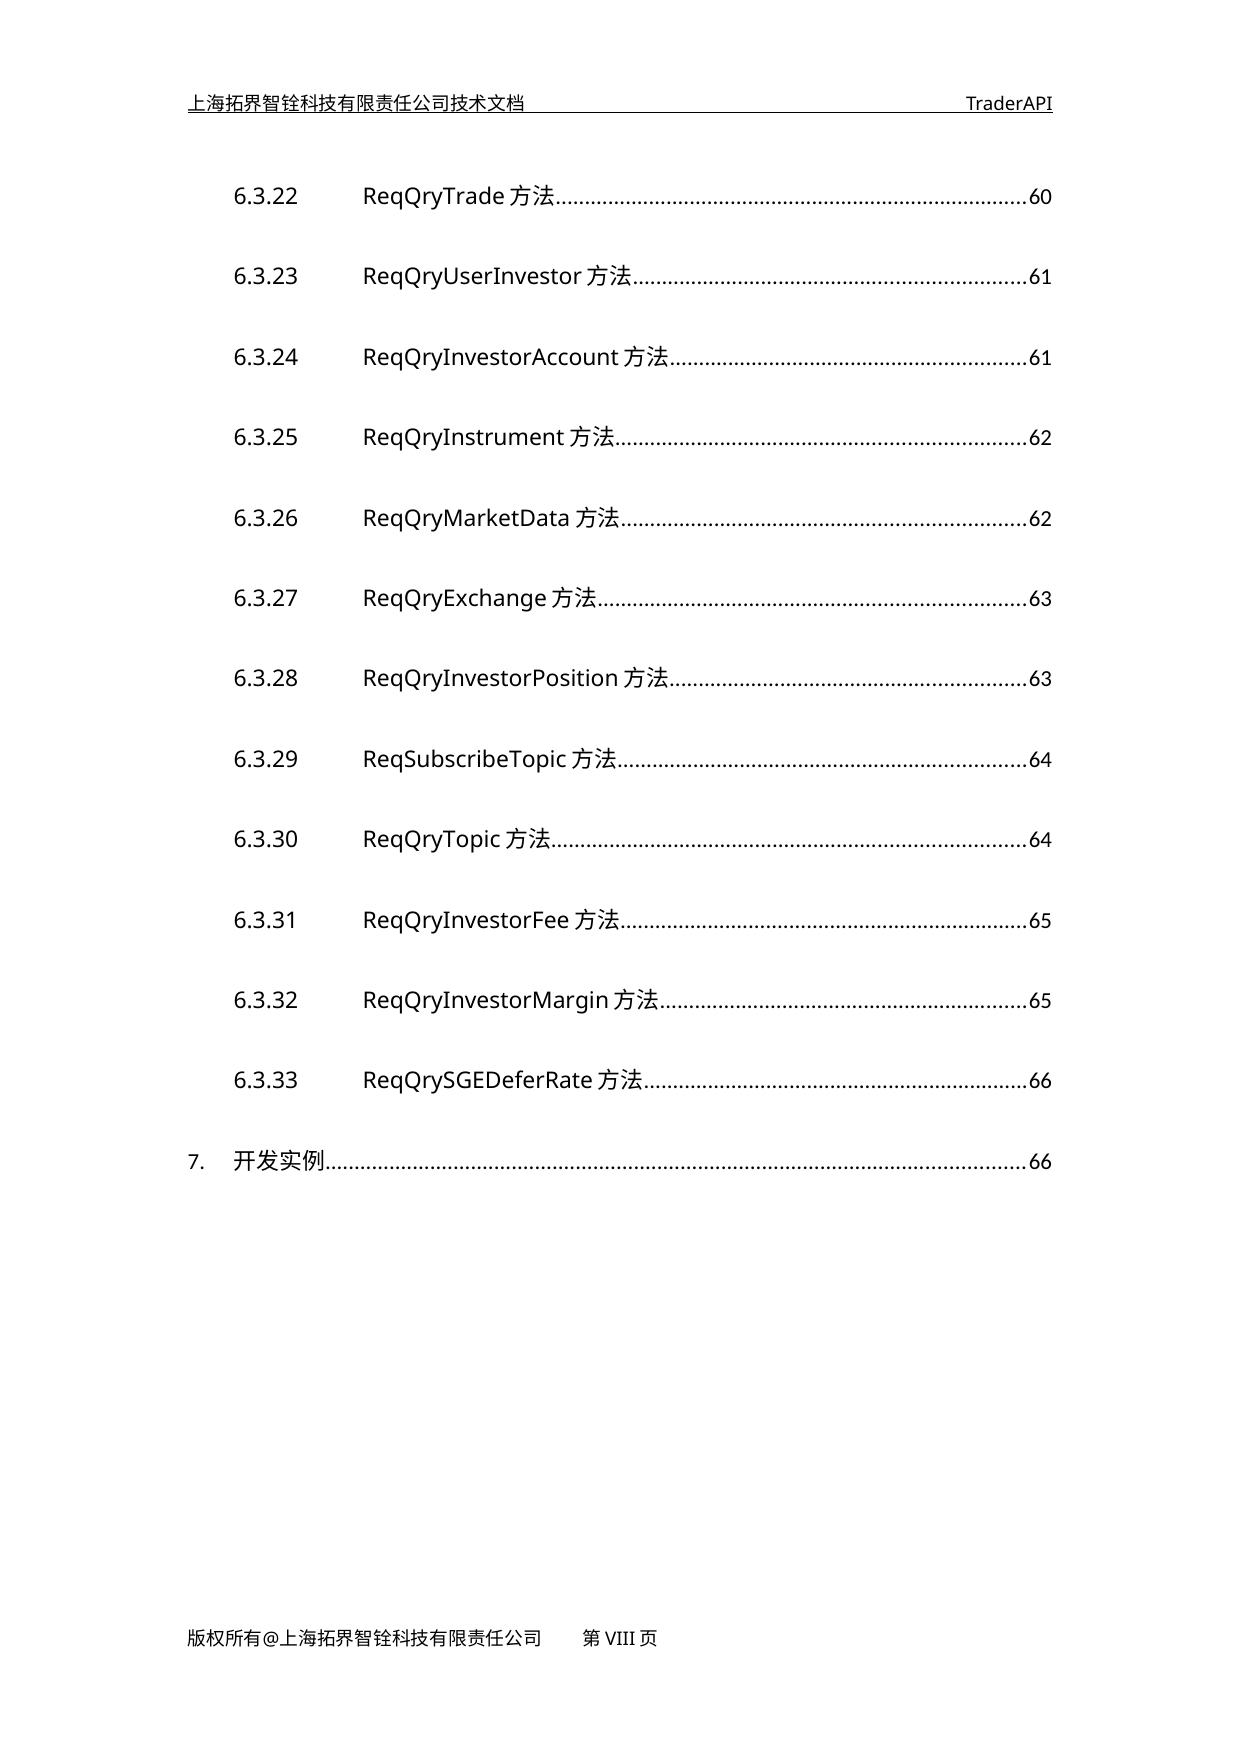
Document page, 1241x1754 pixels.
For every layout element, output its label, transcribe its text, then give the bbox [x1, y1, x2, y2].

text 6.3.22 ReqQryTrade方法 60 [233, 162, 1053, 227]
text 6.3.32 ReqQryInvestorMargin方法 65 [233, 966, 1053, 1031]
text 6.3.24 ReqQryInvestorAccount方法 61 [233, 323, 1053, 388]
text 6.3.27 ReqQryExchange方法 63 [233, 564, 1053, 629]
text 6.3.33 ReqQrySGEDeferRate方法 66 [233, 1047, 1053, 1112]
text 6.3.30 ReqQryTopic方法 64 [233, 805, 1053, 870]
text 7. 开发实例 66 [187, 1127, 1053, 1192]
text 6.3.28 ReqQryInvestorPosition方法 63 [233, 644, 1053, 709]
text 6.3.23 ReqQryUserInvestor方法 61 [233, 242, 1053, 307]
text 6.3.26 ReqQryMarketData方法 62 [233, 484, 1053, 549]
text 6.3.31 ReqQryInvestorFee方法 65 [233, 886, 1053, 951]
text 6.3.29 ReqSubscribeTopic方法 64 [233, 725, 1053, 790]
text 6.3.25 ReqQryInstrument方法 62 [233, 403, 1053, 468]
